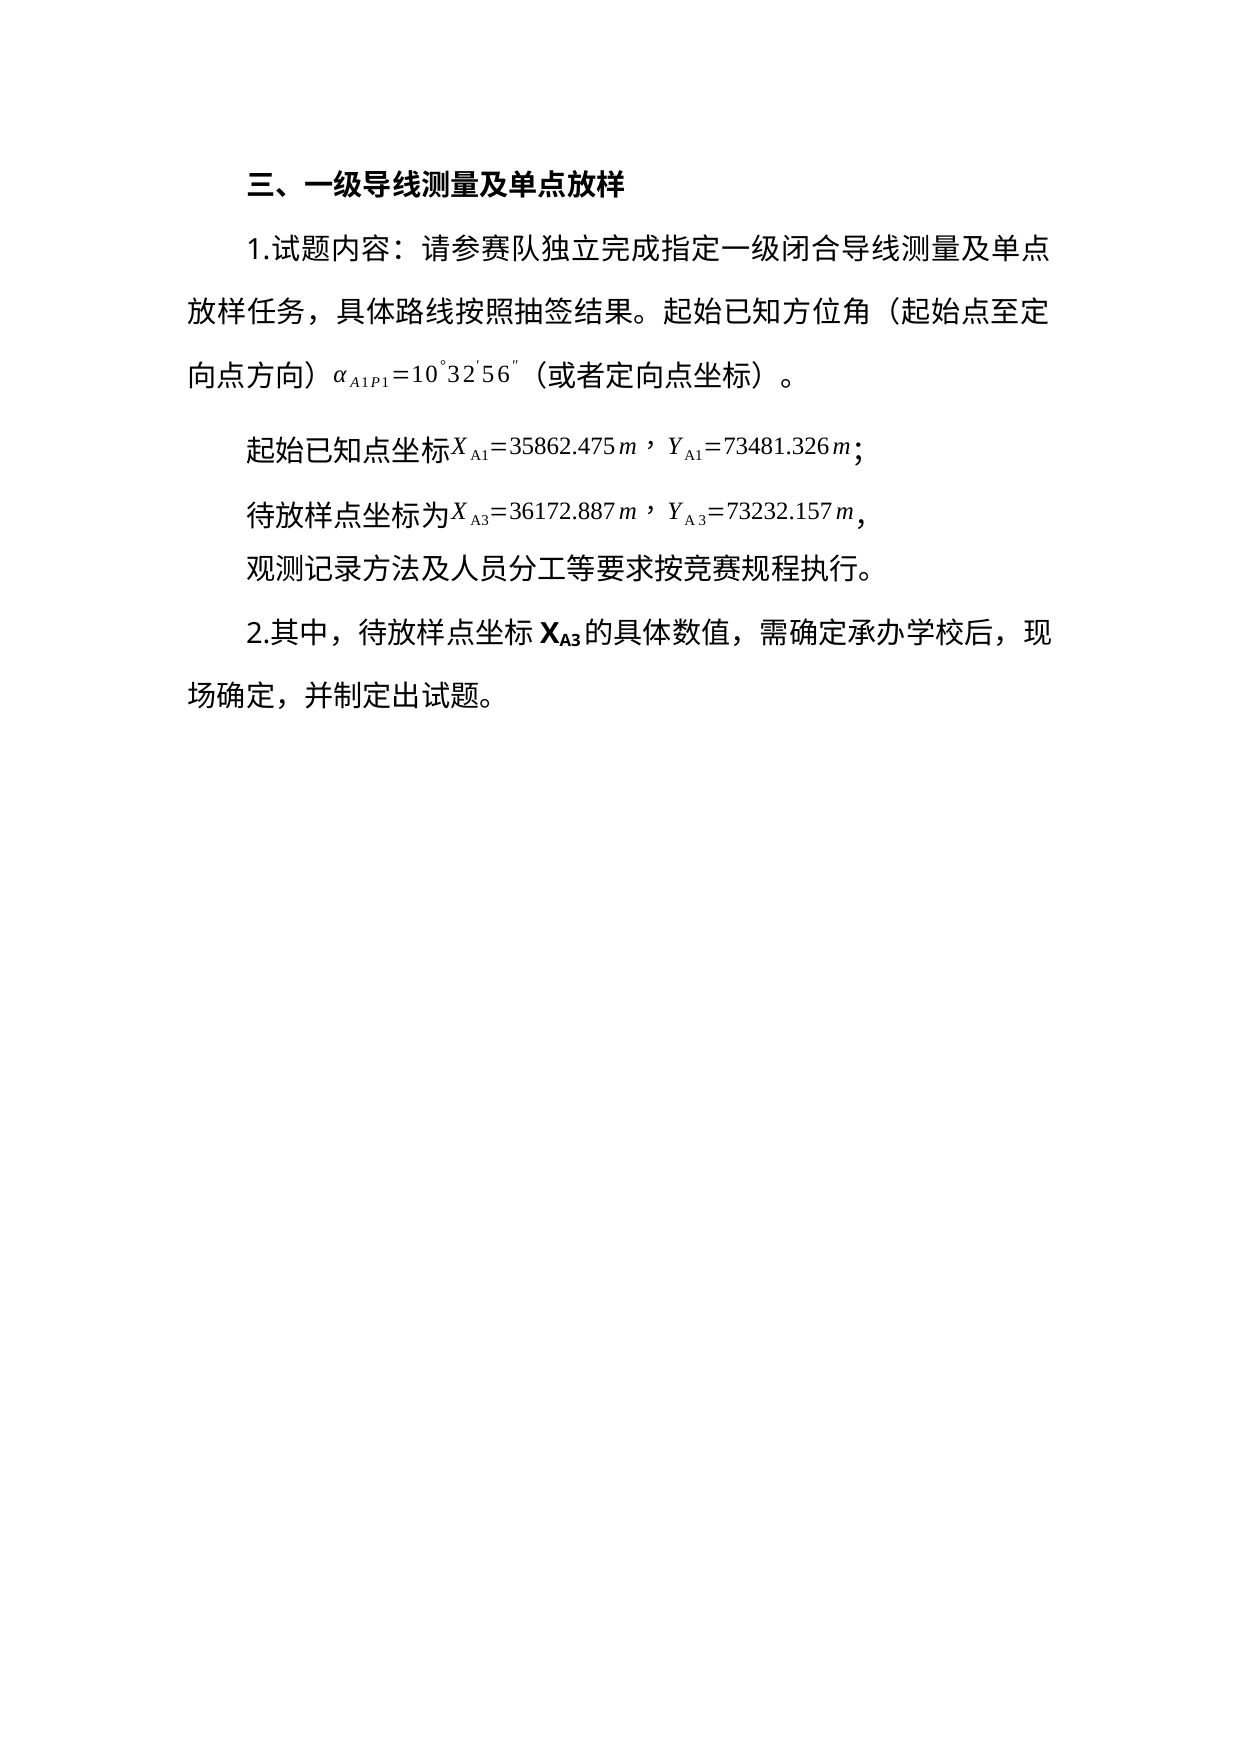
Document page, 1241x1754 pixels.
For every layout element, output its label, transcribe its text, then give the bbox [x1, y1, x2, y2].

text 起始已知点坐标； [187, 416, 1053, 481]
text 1.试题内容：请参赛队独立完成指定一级闭合导线测量及单点放样任务，具体路线按照抽签结果。起始已知方位角（起始点至定向点方向）（或者定向点坐标）。 [187, 225, 1053, 395]
text 2.其中，待放样点坐标XA3的具体数值，需确定承办学校后，现场确定，并制定出试题。 [187, 609, 1053, 715]
text 观测记录方法及人员分工等要求按竞赛规程执行。 [187, 546, 1053, 588]
list 一级导线测量及单点放样 [187, 162, 1053, 204]
text 待放样点坐标为， [187, 481, 1053, 546]
